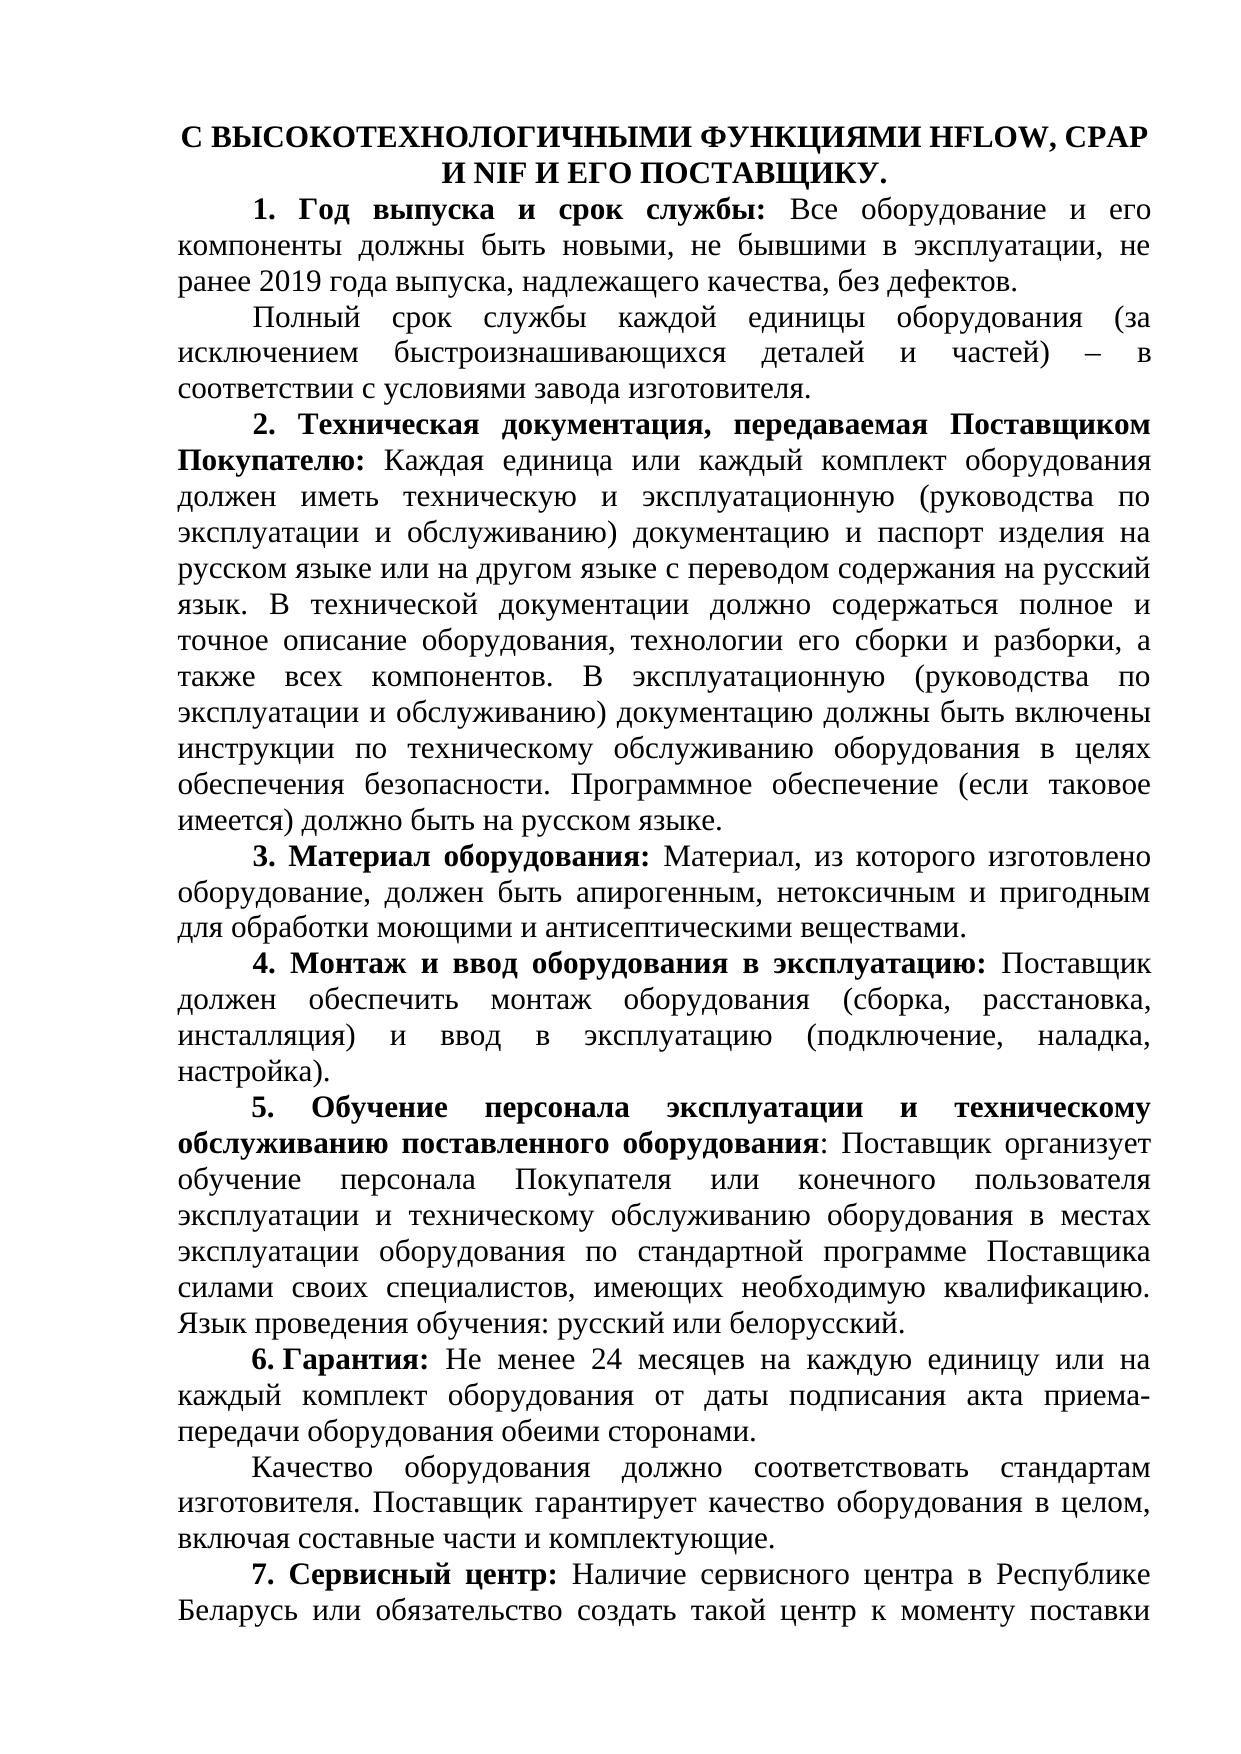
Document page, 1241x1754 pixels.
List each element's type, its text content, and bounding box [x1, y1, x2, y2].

text 3. Материал оборудования: Материал, из которого изготовлено оборудование, должен быть апирогенным, нетоксичным и пригодным для обработки моющими и антисептическими веществами. [177, 837, 1152, 945]
text 6. Гарантия: Не менее 24 месяцев на каждую единицу или на каждый комплект оборудования от даты подписания aктa приема-передачи оборудования обеими сторонами. [177, 1340, 1152, 1448]
text С ВЫСОКОТЕХНОЛОГИЧНЫМИ ФУНКЦИЯМИ HFLOW, CPAP И NIF И ЕГО ПОСТАВЩИКУ. [177, 118, 1152, 190]
text 2. Техническая документация, передаваемая Поставщиком Покупателю: Каждая единица или каждый комплект оборудования должен иметь техническую и эксплуатационную (руководства по эксплуатации и обслуживанию) документацию и паспорт изделия на русском языке или на другом языке с переводом содержания на русский язык. В технической документации должно содержаться полное и точное описание оборудования, технологии его сборки и разборки, а также всех компонентов. В эксплуатационную (руководства по эксплуатации и обслуживанию) документацию должны быть включены инструкции по техническому обслуживанию оборудования в целях обеспечения безопасности. Программное обеспечение (если таковое имеется) должно быть на русском языке. [177, 406, 1152, 837]
text 1. Год выпуска и срок службы: Все оборудование и его компоненты должны быть новыми, не бывшими в эксплуатации, не ранее 2019 года выпуска, надлежащего качества, без дефектов. [177, 190, 1152, 298]
text 4. Монтаж и ввод оборудования в эксплуатацию: Поставщик должен обеспечить монтаж оборудования (сборка, расстановка, инсталляция) и ввод в эксплуатацию (подключение, наладка, настройка). [177, 945, 1152, 1088]
text 5. Обучение персонала эксплуатации и техническому обслуживанию поставленного оборудования: Поставщик организует обучение персонала Покупателя или конечного пользователя эксплуатации и техническому обслуживанию оборудования в местах эксплуатации оборудования по стандартной программе Поставщика силами своих специалистов, имеющих необходимую квалификацию. Язык проведения обучения: русский или белорусский. [177, 1088, 1152, 1340]
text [177, 1556, 1152, 1627]
text Полный срок службы каждой единицы оборудования (за исключением быстроизнашивающихся деталей и частей) – в соответствии с условиями завода изготовителя. [177, 298, 1152, 406]
text Качество оборудования должно соответствовать стандартам изготовителя. Поставщик гарантирует качество оборудования в целом, включая составные части и комплектующие. [177, 1448, 1152, 1556]
